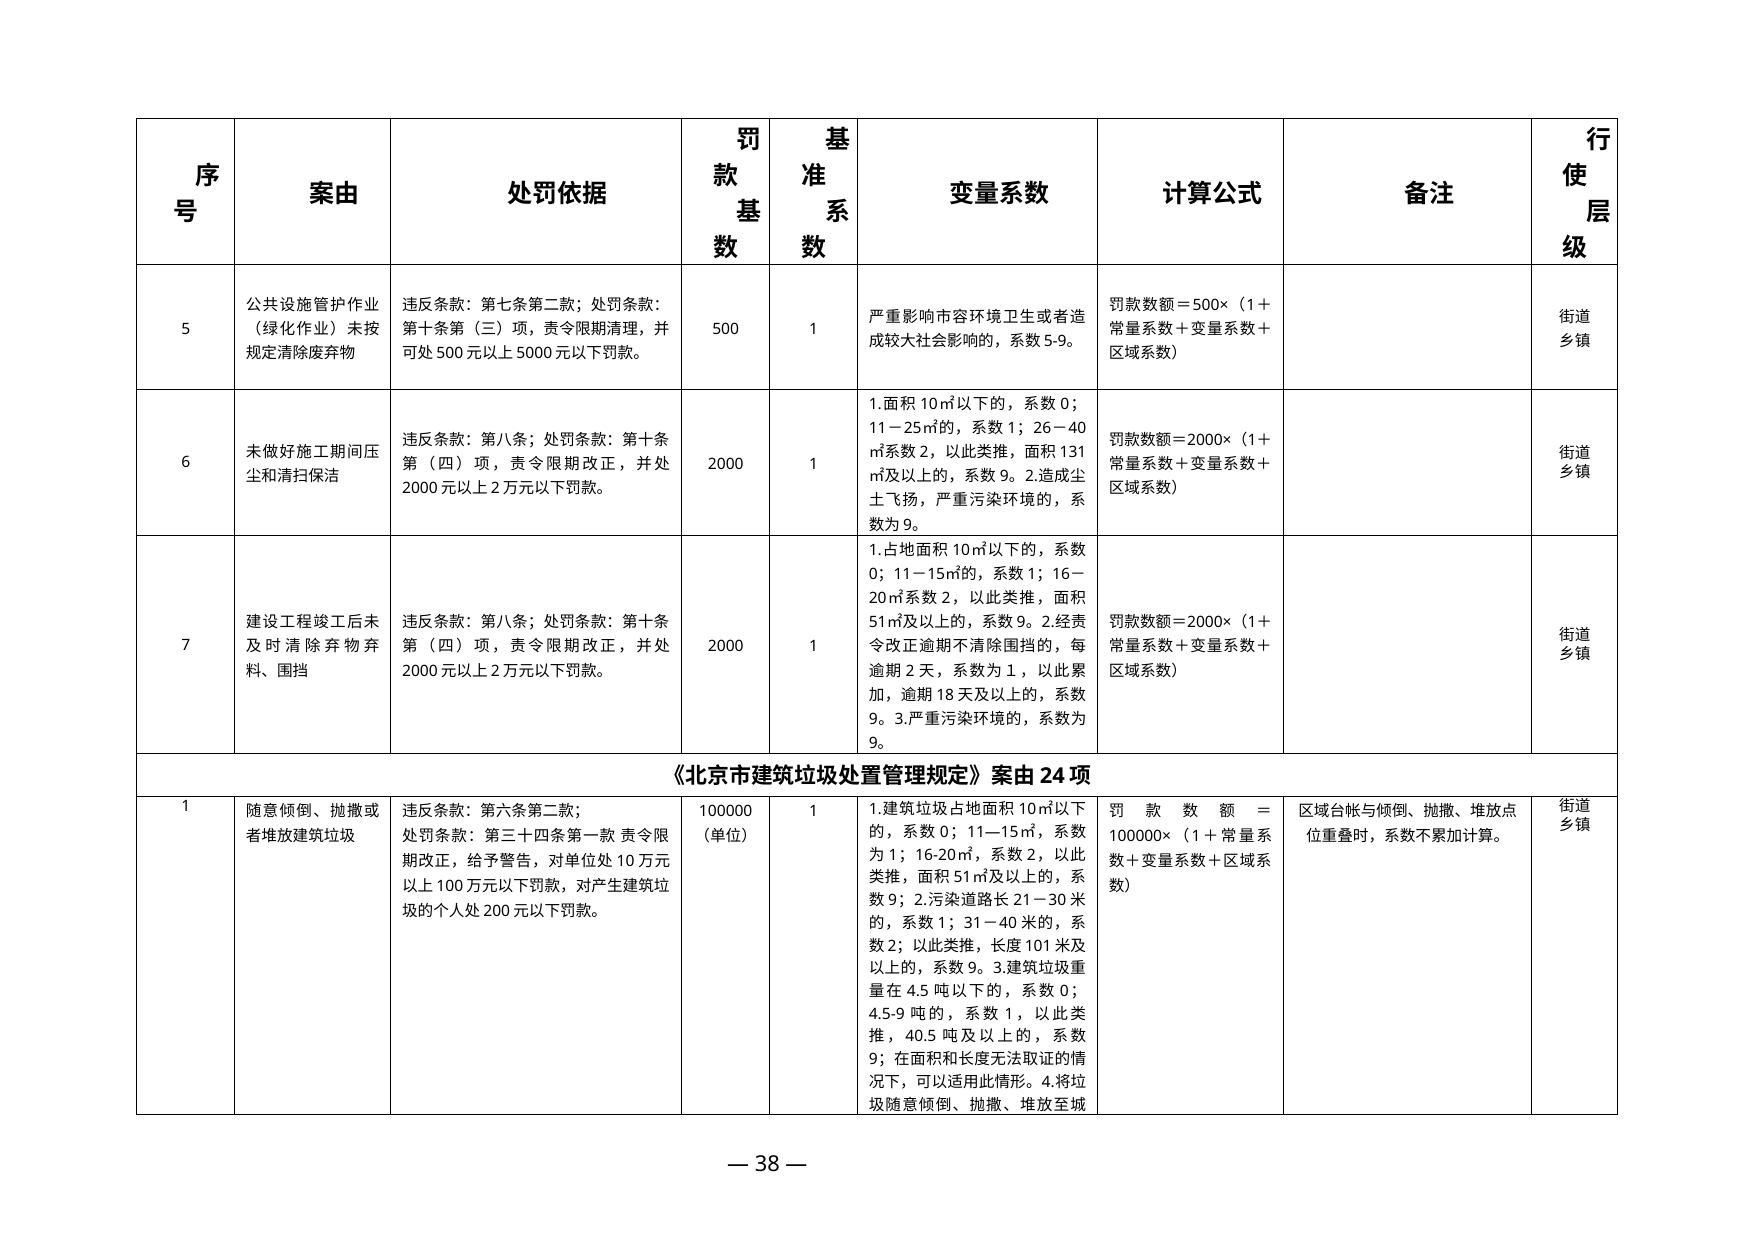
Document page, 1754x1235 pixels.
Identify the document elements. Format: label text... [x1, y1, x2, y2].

table_header 计算公式 [1098, 119, 1283, 264]
table_cell 1 [137, 797, 234, 1114]
table_cell 1.面积10㎡以下的，系数0；11－25㎡的，系数1；26－40㎡系数2，以此类推，面积131㎡及以上的，系数9。2.造成尘土飞扬，严重污染环境的，系数为9。 [858, 390, 1097, 535]
table_cell 5 [137, 265, 234, 389]
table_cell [858, 797, 1097, 1114]
table_cell 《北京市建筑垃圾处置管理规定》案由24项 [137, 754, 1617, 796]
table_header 处罚依据 [391, 119, 681, 264]
table_header 备注 [1284, 119, 1531, 264]
table_cell [1284, 536, 1531, 753]
table_header 罚款 基数 [682, 119, 769, 264]
table_cell 街道 乡镇 [1532, 265, 1617, 389]
table_cell 未做好施工期间压尘和清扫保洁 [235, 390, 390, 535]
table_header 序号 [137, 119, 234, 264]
table_cell 7 [137, 536, 234, 753]
table_cell 1 [770, 265, 857, 389]
table_cell 随意倾倒、抛撒或者堆放建筑垃圾 [235, 797, 390, 1114]
table_cell 街道 乡镇 [1532, 797, 1617, 1114]
table_cell 2000 [682, 390, 769, 535]
table_cell 严重影响市容环境卫生或者造成较大社会影响的，系数5-9。 [858, 265, 1097, 389]
table_header 案由 [235, 119, 390, 264]
table_cell 违反条款：第七条第二款；处罚条款：第十条第（三）项，责令限期清理，并可处500元以上5000元以下罚款。 [391, 265, 681, 389]
table_cell 500 [682, 265, 769, 389]
table_cell 违反条款：第八条；处罚条款：第十条第（四）项，责令限期改正，并处2000元以上2万元以下罚款。 [391, 390, 681, 535]
table_cell 100000 （单位） [682, 797, 769, 1114]
table_cell 2000 [682, 536, 769, 753]
table_header 变量系数 [858, 119, 1097, 264]
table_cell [391, 797, 681, 1114]
table_cell [1284, 265, 1531, 389]
table_cell 6 [137, 390, 234, 535]
table_cell 违反条款：第八条；处罚条款：第十条第（四）项，责令限期改正，并处2000元以上2万元以下罚款。 [391, 536, 681, 753]
table_cell 罚款数额＝100000×（1＋常量系数＋变量系数＋区域系数） [1098, 797, 1283, 1114]
table_cell 区域台帐与倾倒、抛撒、堆放点位重叠时，系数不累加计算。 [1284, 797, 1531, 1114]
table_cell 1 [770, 797, 857, 1114]
table_cell 罚款数额＝2000×（1＋常量系数＋变量系数＋区域系数） [1098, 390, 1283, 535]
table_cell [1284, 390, 1531, 535]
table_cell 建设工程竣工后未及时清除弃物弃料、围挡 [235, 536, 390, 753]
table_cell 1 [770, 536, 857, 753]
table_header 行使 层级 [1532, 119, 1617, 264]
table_cell 公共设施管护作业（绿化作业）未按规定清除废弃物 [235, 265, 390, 389]
table_cell 街道 乡镇 [1532, 536, 1617, 753]
table_cell 罚款数额＝500×（1＋常量系数＋变量系数＋区域系数） [1098, 265, 1283, 389]
table_header 基准 系数 [770, 119, 857, 264]
table_cell 1 [770, 390, 857, 535]
table_cell 1.占地面积10㎡以下的，系数0；11－15㎡的，系数1；16－20㎡系数2，以此类推，面积 51㎡及以上的，系数9。2.经责令改正逾期不清除围挡的，每逾期2天，系数为１，以此累加，逾期18天及以上的，系数9。3.严重污染环境的，系数为9。 [858, 536, 1097, 753]
table_cell 罚款数额＝2000×（1＋常量系数＋变量系数＋区域系数） [1098, 536, 1283, 753]
table_cell 街道 乡镇 [1532, 390, 1617, 535]
